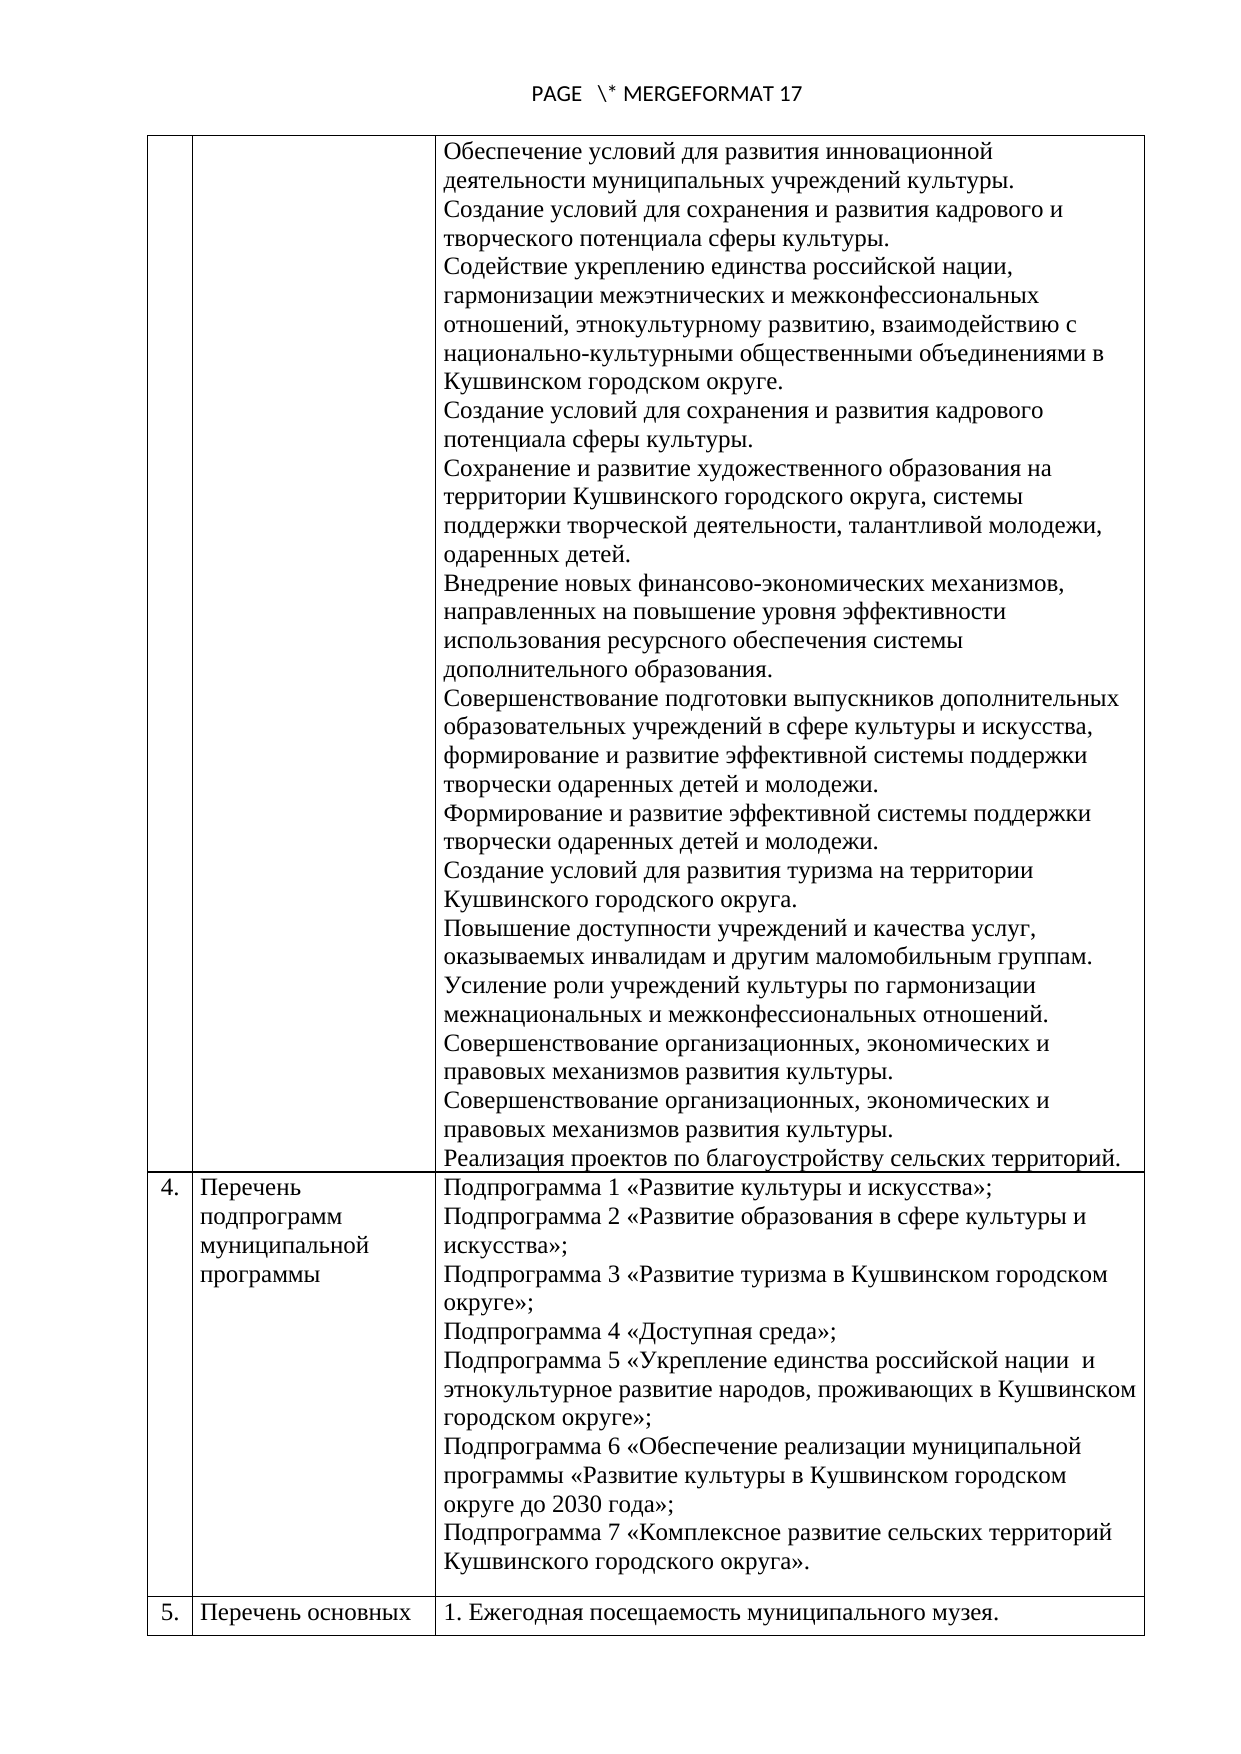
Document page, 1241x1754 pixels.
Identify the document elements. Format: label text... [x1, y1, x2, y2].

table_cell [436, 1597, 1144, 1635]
table_cell 5. [148, 1597, 192, 1635]
table_cell 3. [148, 136, 192, 1171]
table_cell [193, 1597, 435, 1635]
table_cell Подпрограмма 1 «Развитие культуры и искусства»; Подпрограмма 2 «Развитие образования в сфере культуры и искусства»; Подпрограмма 3 «Развитие туризма в Кушвинском городском округе»; Подпрограмма 4 «Доступная среда»; Подпрограмма 5 «Укрепление единства российской нации и этнокультурное развитие народов, проживающих в Кушвинском городском округе»; Подпрограмма 6 «Обеспечение реализации муниципальной программы «Развитие культуры в Кушвинском городском округе до 2030 года»; Подпрограмма 7 «Комплексное развитие сельских территорий Кушвинского городского округа». [436, 1173, 1144, 1596]
table_cell 4. [148, 1173, 192, 1596]
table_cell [436, 136, 1144, 1171]
table_cell Перечень подпрограмм муниципальной программы [193, 1173, 435, 1596]
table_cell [193, 136, 435, 1171]
